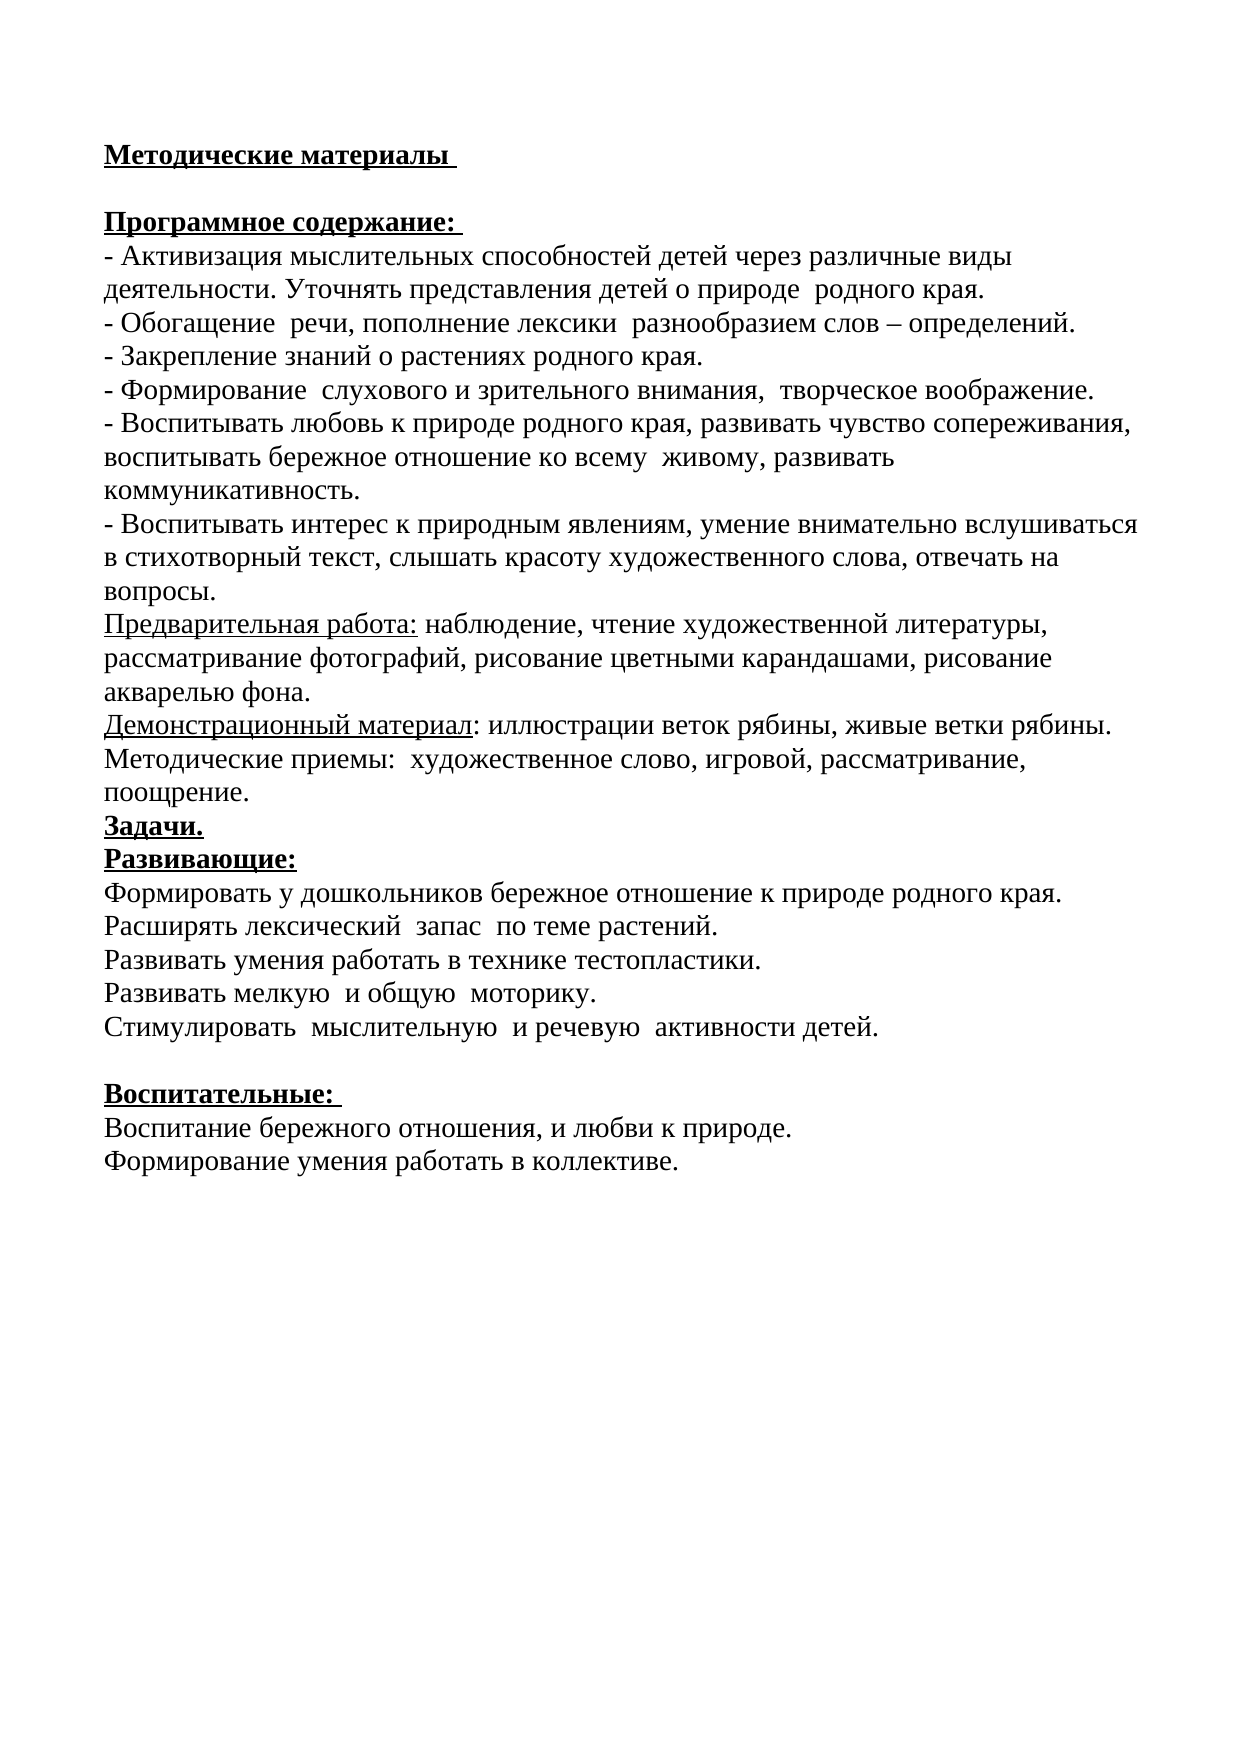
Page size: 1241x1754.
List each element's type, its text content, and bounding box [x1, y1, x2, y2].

text Программное содержание: [103, 204, 1152, 238]
text Воспитательные: [103, 1076, 1152, 1110]
text - Воспитывать интерес к природным явлениям, умение внимательно вслушиваться в стихотворный текст, слышать красоту художественного слова, отвечать на вопросы. [103, 506, 1152, 607]
text - Закрепление знаний о растениях родного края. [103, 338, 1152, 372]
text Методические материалы [103, 137, 1152, 171]
text Расширять лексический запас по теме растений. [103, 908, 1152, 942]
text Развивающие: [103, 841, 1152, 875]
text Предварительная работа: наблюдение, чтение художественной литературы, рассматривание фотографий, рисование цветными карандашами, рисование акварелью фона. [103, 607, 1152, 707]
text Развивать мелкую и общую моторику. [103, 976, 1152, 1009]
text - Обогащение речи, пополнение лексики разнообразием слов – определений. [103, 305, 1152, 338]
text Воспитание бережного отношения, и любви к природе. [103, 1110, 1152, 1143]
text Формирование умения работать в коллективе. [103, 1143, 1152, 1177]
text Демонстрационный материал: иллюстрации веток рябины, живые ветки рябины. [103, 707, 1152, 741]
text Методические приемы: художественное слово, игровой, рассматривание, поощрение. [103, 741, 1152, 808]
text - Формирование слухового и зрительного внимания, творческое воображение. [103, 372, 1152, 405]
text - Воспитывать любовь к природе родного края, развивать чувство сопереживания, воспитывать бережное отношение ко всему живому, развивать коммуникативность. [103, 405, 1152, 506]
text Развивать умения работать в технике тестопластики. [103, 942, 1152, 976]
text Формировать у дошкольников бережное отношение к природе родного края. [103, 875, 1152, 908]
text Стимулировать мыслительную и речевую активности детей. [103, 1009, 1152, 1043]
text - Активизация мыслительных способностей детей через различные виды деятельности. Уточнять представления детей о природе родного края. [103, 238, 1152, 305]
text Задачи. [103, 808, 1152, 841]
